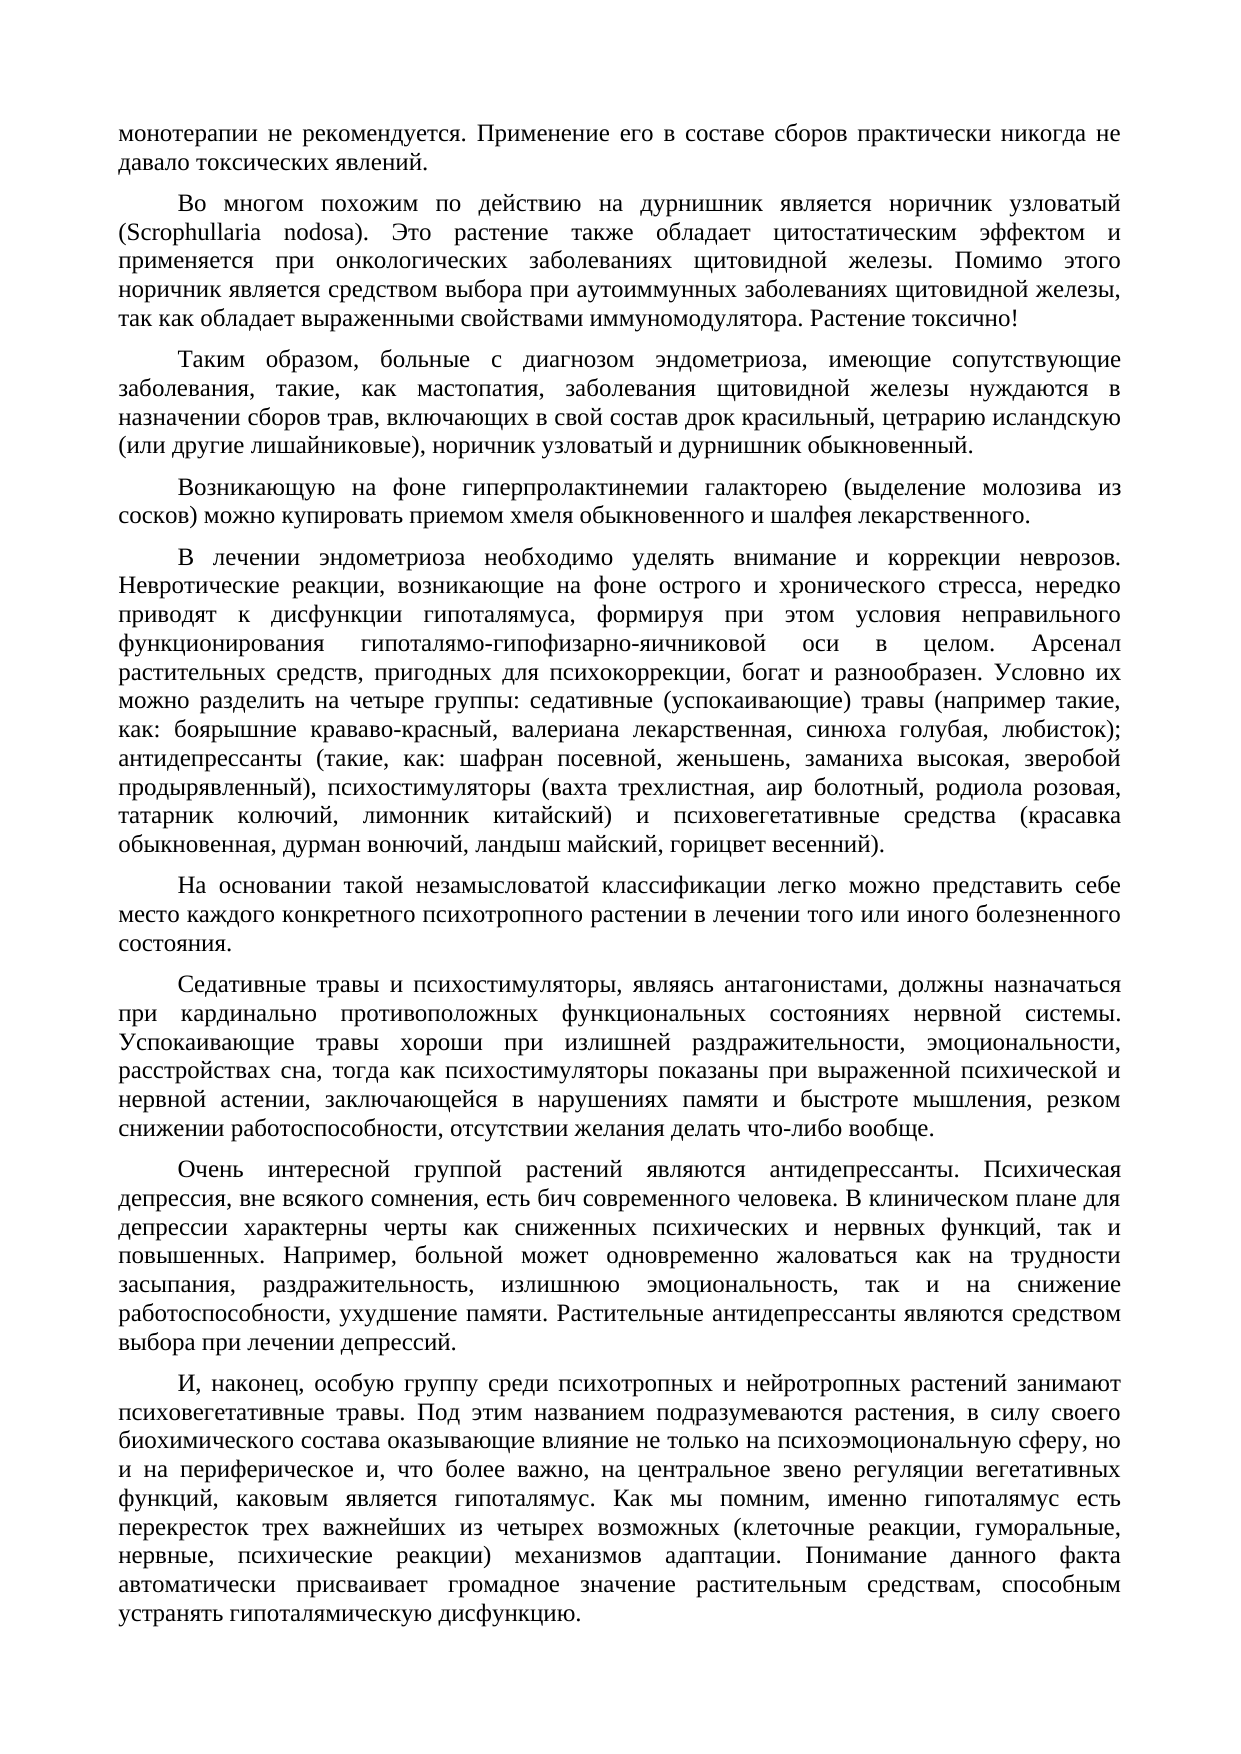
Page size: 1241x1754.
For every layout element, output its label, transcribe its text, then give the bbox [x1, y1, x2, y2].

text Возникающую на фоне гиперпролактинемии галакторею (выделение молозива из сосков) можно купировать приемом хмеля обыкновенного и шалфея лекарственного. [118, 472, 1122, 529]
text И, наконец, особую группу среди психотропных и нейротропных растений занимают психовегетативные травы. Под этим названием подразумеваются растения, в силу своего биохимического состава оказывающие влияние не только на психоэмоциональную сферу, но и на периферическое и, что более важно, на центральное звено регуляции вегетативных функций, каковым является гипоталямус. Как мы помним, именно гипоталямус есть перекресток трех важнейших из четырех возможных (клеточные реакции, гуморальные, нервные, психические реакции) механизмов адаптации. Понимание данного факта автоматически присваивает громадное значение растительным средствам, способным устранять гипоталямическую дисфункцию. [118, 1368, 1122, 1627]
text Таким образом, больные с диагнозом эндометриоза, имеющие сопутствующие заболевания, такие, как мастопатия, заболевания щитовидной железы нуждаются в назначении сборов трав, включающих в свой состав дрок красильный, цетрарию исландскую (или другие лишайниковые), норичник узловатый и дурнишник обыкновенный. [118, 344, 1122, 459]
text Седативные травы и психостимуляторы, являясь антагонистами, должны назначаться при кардинально противоположных функциональных состояниях нервной системы. Успокаивающие травы хороши при излишней раздражительности, эмоциональности, расстройствах сна, тогда как психостимуляторы показаны при выраженной психической и нервной астении, заключающейся в нарушениях памяти и быстроте мышления, резком снижении работоспособности, отсутствии желания делать что-либо вообще. [118, 969, 1122, 1142]
text В лечении эндометриоза необходимо уделять внимание и коррекции неврозов. Невротические реакции, возникающие на фоне острого и хронического стресса, нередко приводят к дисфункции гипоталямуса, формируя при этом условия неправильного функционирования гипоталямо-гипофизарно-яичниковой оси в целом. Арсенал растительных средств, пригодных для психокоррекции, богат и разнообразен. Условно их можно разделить на четыре группы: седативные (успокаивающие) травы (например такие, как: боярышние крававо-красный, валериана лекарственная, синюха голубая, любисток); антидепрессанты (такие, как: шафран посевной, женьшень, заманиха высокая, зверобой продырявленный), психостимуляторы (вахта трехлистная, аир болотный, родиола розовая, татарник колючий, лимонник китайский) и психовегетативные средства (красавка обыкновенная, дурман вонючий, ландыш майский, горицвет весенний). [118, 542, 1122, 858]
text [118, 118, 1122, 176]
text Во многом похожим по действию на дурнишник является норичник узловатый (Scrophullaria nodosa). Это растение также обладает цитостатическим эффектом и применяется при онкологических заболеваниях щитовидной железы. Помимо этого норичник является средством выбора при аутоиммунных заболеваниях щитовидной железы, так как обладает выраженными свойствами иммуномодулятора. Растение токсично! [118, 188, 1122, 332]
text Очень интересной группой растений являются антидепрессанты. Психическая депрессия, вне всякого сомнения, есть бич современного человека. В клиническом плане для депрессии характерны черты как сниженных психических и нервных функций, так и повышенных. Например, больной может одновременно жаловаться как на трудности засыпания, раздражительность, излишнюю эмоциональность, так и на снижение работоспособности, ухудшение памяти. Растительные антидепрессанты являются средством выбора при лечении депрессий. [118, 1154, 1122, 1356]
text На основании такой незамысловатой классификации легко можно представить себе место каждого конкретного психотропного растении в лечении того или иного болезненного состояния. [118, 871, 1122, 957]
